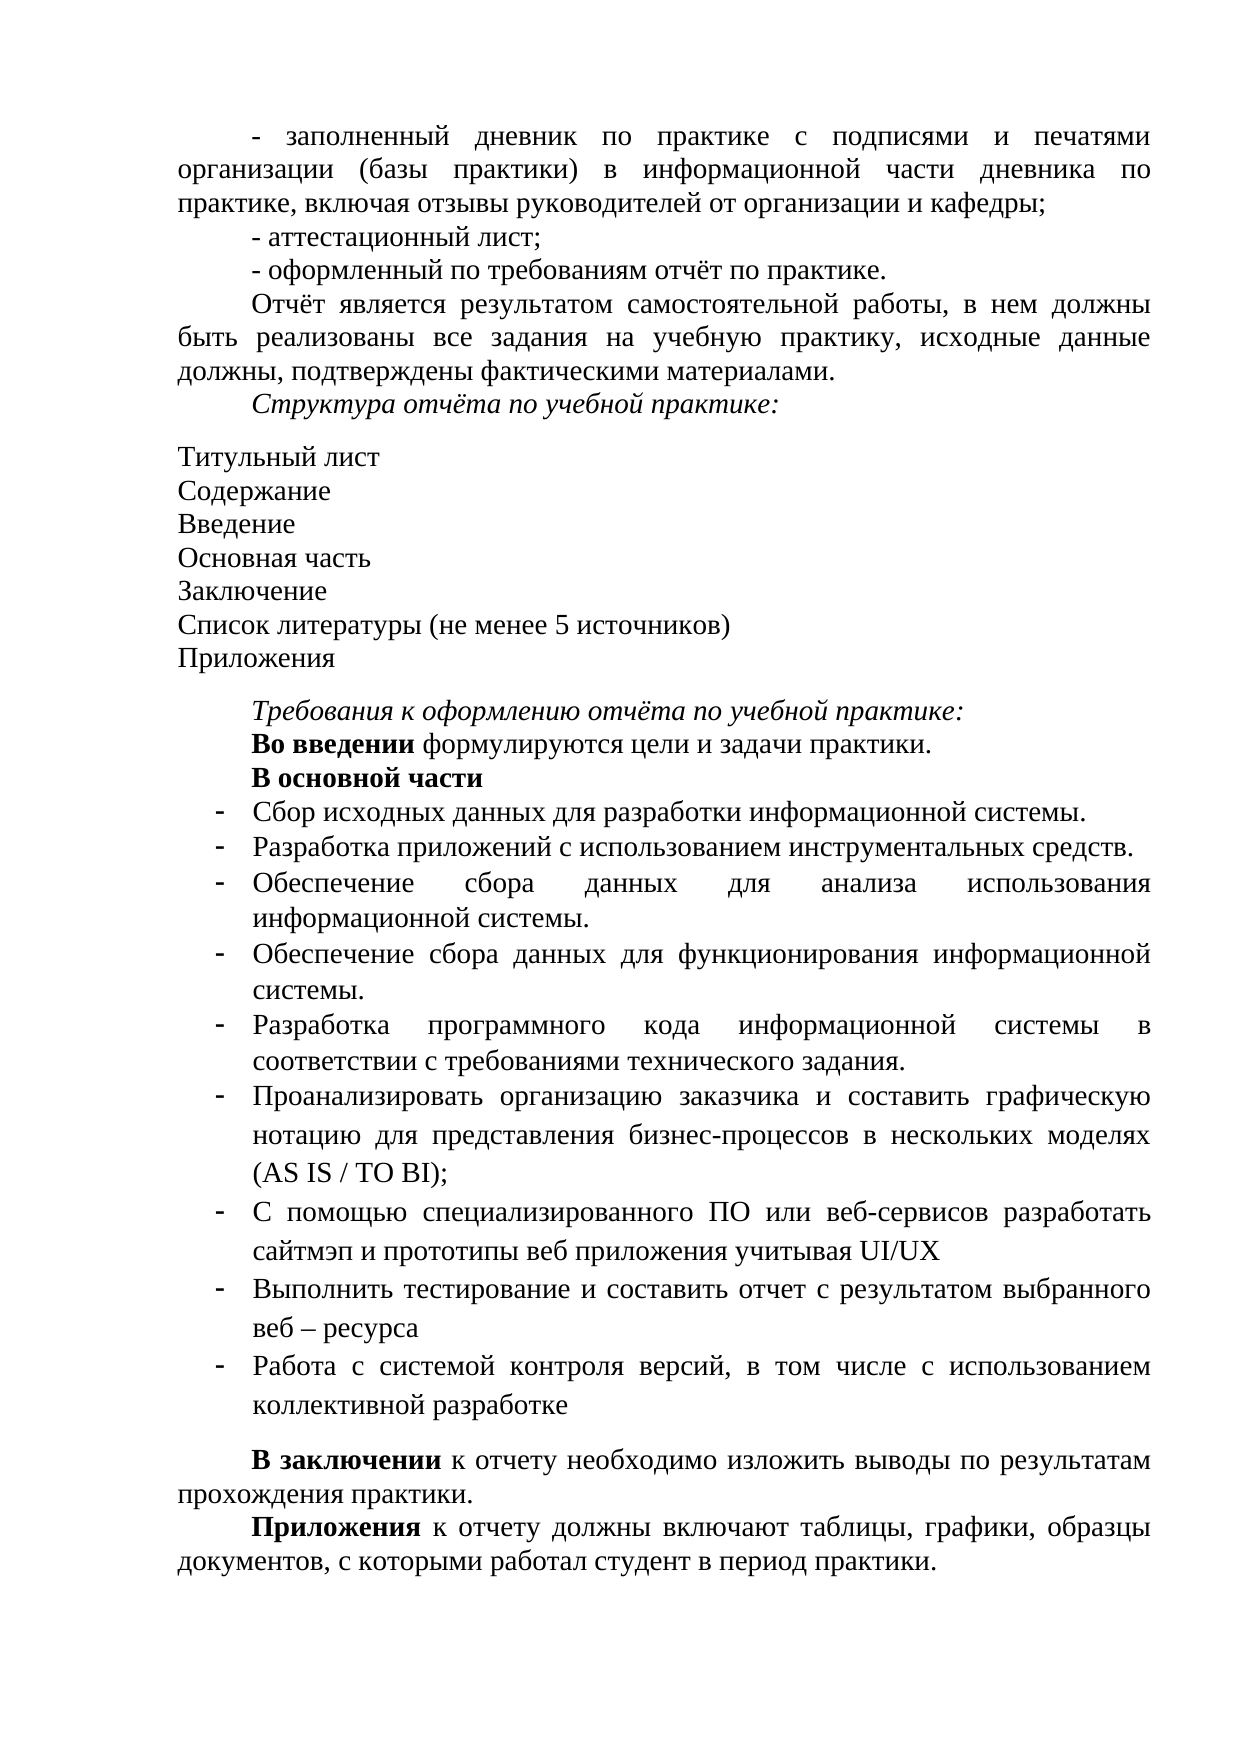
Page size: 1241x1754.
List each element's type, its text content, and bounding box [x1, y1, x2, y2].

text Требования к оформлению отчёта по учебной практике: [177, 693, 1152, 727]
list Проанализировать организацию заказчика и составить графическую нотацию для представления бизнес-процессов в нескольких моделях (AS IS / TO BI); [215, 1078, 1152, 1189]
list Работа с системой контроля версий, в том числе с использованием коллективной разработке [215, 1348, 1152, 1421]
text Список литературы (не менее 5 источников) [177, 607, 1152, 640]
text В основной части [177, 760, 1152, 794]
text Приложения [177, 640, 1152, 674]
text Во введении формулируются цели и задачи практики. [177, 727, 1152, 760]
list С помощью специализированного ПО или веб-сервисов разработать сайтмэп и прототипы веб приложения учитывая UI/UX [215, 1194, 1152, 1266]
list Разработка программного кода информационной системы в соответствии с требованиями технического задания. [215, 1007, 1152, 1076]
text Введение [177, 506, 1152, 540]
list Обеспечение сбора данных для анализа использования информационной системы. [215, 865, 1152, 934]
text - заполненный дневник по практике с подписями и печатями организации (базы практики) в информационной части дневника по практике, включая отзывы руководителей от организации и кафедры; [177, 118, 1152, 219]
list Выполнить тестирование и составить отчет с результатом выбранного веб – ресурса [215, 1271, 1152, 1343]
text Структура отчёта по учебной практике: [177, 386, 1152, 420]
text Заключение [177, 573, 1152, 607]
text Основная часть [177, 540, 1152, 573]
list Разработка приложений с использованием инструментальных средств. [215, 829, 1152, 863]
text В заключении к отчету необходимо изложить выводы по результатам прохождения практики. [177, 1442, 1152, 1509]
list Сбор исходных данных для разработки информационной системы. [215, 794, 1152, 827]
text - аттестационный лист; [177, 219, 1152, 252]
text Содержание [177, 473, 1152, 506]
text - оформленный по требованиям отчёт по практике. [177, 252, 1152, 286]
text Приложения к отчету должны включают таблицы, графики, образцы документов, с которыми работал студент в период практики. [177, 1509, 1152, 1577]
text Отчёт является результатом самостоятельной работы, в нем должны быть реализованы все задания на учебную практику, исходные данные должны, подтверждены фактическими материалами. [177, 286, 1152, 386]
text Титульный лист [177, 439, 1152, 473]
list Обеспечение сбора данных для функционирования информационной системы. [215, 936, 1152, 1005]
